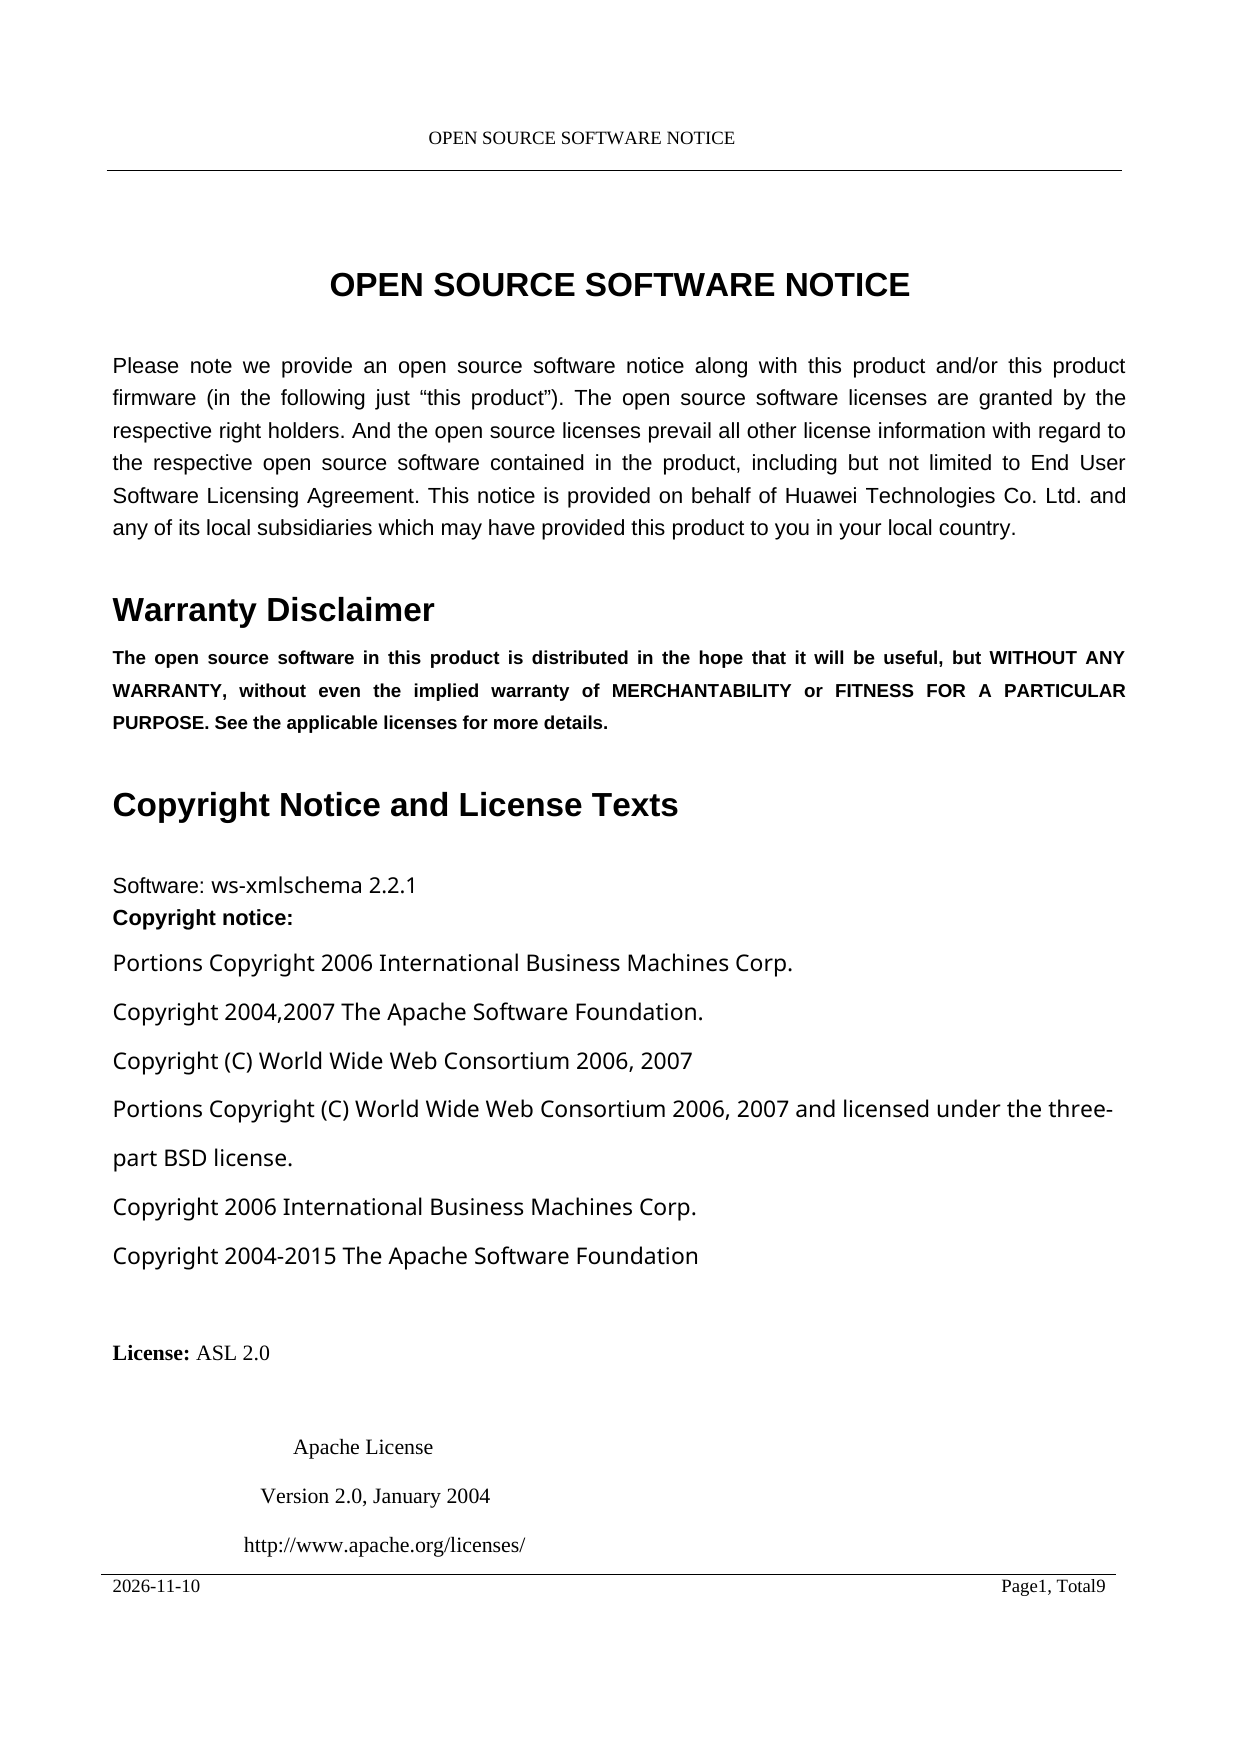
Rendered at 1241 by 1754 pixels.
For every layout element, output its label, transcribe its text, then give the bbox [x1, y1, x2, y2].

text Software: ws-xmlschema 2.2.1 [112, 869, 1128, 901]
text OPEN SOURCE SOFTWARE NOTICE [112, 251, 1128, 316]
text The open source software in this product is distributed in the hope that it will be useful, but WITHOUT ANY WARRANTY, without even the implied warranty of MERCHANTABILITY or FITNESS FOR A PARTICULAR PURPOSE. See the applicable licenses for more details. [112, 641, 1128, 739]
text Please note we provide an open source software notice along with this product and/or this product firmware (in the following just “this product”). The open source software licenses are granted by the respective right holders. And the open source licenses prevail all other license information with regard to the respective open source software contained in the product, including but not limited to End User Software Licensing Agreement. This notice is provided on behalf of Huawei Technologies Co. Ltd. and any of its local subsidiaries which may have provided this product to you in your local country. [112, 349, 1128, 544]
text Copyright Notice and License Texts [112, 771, 1128, 836]
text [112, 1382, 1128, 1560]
text License: ASL 2.0 [112, 1337, 1128, 1369]
text Portions Copyright 2006 International Business Machines Corp. Copyright 2004,2007 The Apache Software Foundation. Copyright (C) World Wide Web Consortium 2006, 2007 Portions Copyright (C) World Wide Web Consortium 2006, 2007 and licensed under the three-part BSD license. Copyright 2006 International Business Machines Corp. Copyright 2004-2015 The Apache Software Foundation [112, 947, 1128, 1320]
text Copyright notice: [112, 901, 1128, 934]
text Warranty Disclaimer [112, 576, 1128, 641]
